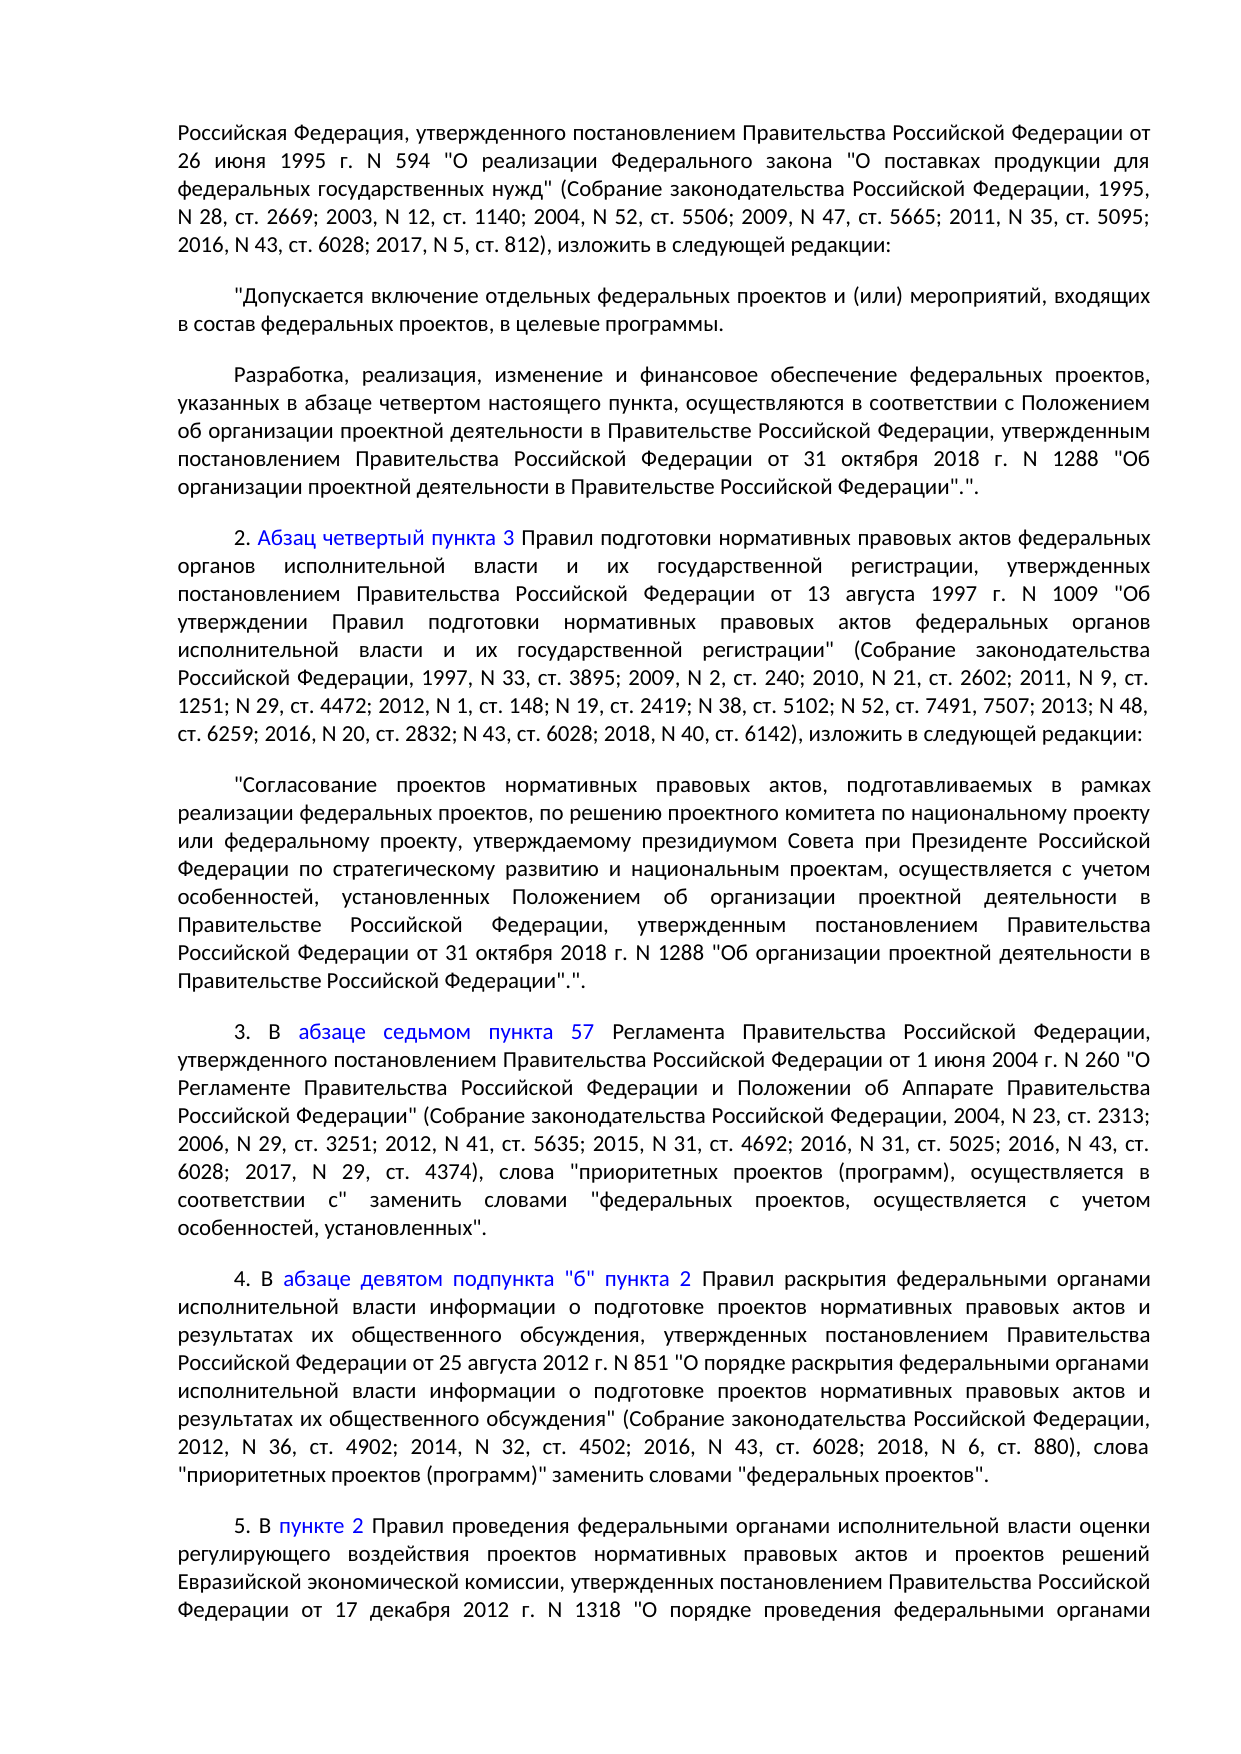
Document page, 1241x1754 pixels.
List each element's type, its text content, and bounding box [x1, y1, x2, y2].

text 4. В абзаце девятом подпункта "б" пункта 2 Правил раскрытия федеральными органами исполнительной власти информации о подготовке проектов нормативных правовых актов и результатах их общественного обсуждения, утвержденных постановлением Правительства Российской Федерации от 25 августа 2012 г. N 851 "О порядке раскрытия федеральными органами исполнительной власти информации о подготовке проектов нормативных правовых актов и результатах их общественного обсуждения" (Собрание законодательства Российской Федерации, 2012, N 36, ст. 4902; 2014, N 32, ст. 4502; 2016, N 43, ст. 6028; 2018, N 6, ст. 880), слова "приоритетных проектов (программ)" заменить словами "федеральных проектов". [177, 1264, 1152, 1488]
text "Согласование проектов нормативных правовых актов, подготавливаемых в рамках реализации федеральных проектов, по решению проектного комитета по национальному проекту или федеральному проекту, утверждаемому президиумом Совета при Президенте Российской Федерации по стратегическому развитию и национальным проектам, осуществляется с учетом особенностей, установленных Положением об организации проектной деятельности в Правительстве Российской Федерации, утвержденным постановлением Правительства Российской Федерации от 31 октября 2018 г. N 1288 "Об организации проектной деятельности в Правительстве Российской Федерации".". [177, 770, 1152, 994]
text Разработка, реализация, изменение и финансовое обеспечение федеральных проектов, указанных в абзаце четвертом настоящего пункта, осуществляются в соответствии с Положением об организации проектной деятельности в Правительстве Российской Федерации, утвержденным постановлением Правительства Российской Федерации от 31 октября 2018 г. N 1288 "Об организации проектной деятельности в Правительстве Российской Федерации".". [177, 360, 1152, 500]
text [177, 1511, 1152, 1623]
text "Допускается включение отдельных федеральных проектов и (или) мероприятий, входящих в состав федеральных проектов, в целевые программы. [177, 281, 1152, 337]
text 3. В абзаце седьмом пункта 57 Регламента Правительства Российской Федерации, утвержденного постановлением Правительства Российской Федерации от 1 июня 2004 г. N 260 "О Регламенте Правительства Российской Федерации и Положении об Аппарате Правительства Российской Федерации" (Собрание законодательства Российской Федерации, 2004, N 23, ст. 2313; 2006, N 29, ст. 3251; 2012, N 41, ст. 5635; 2015, N 31, ст. 4692; 2016, N 31, ст. 5025; 2016, N 43, ст. 6028; 2017, N 29, ст. 4374), слова "приоритетных проектов (программ), осуществляется в соответствии с" заменить словами "федеральных проектов, осуществляется с учетом особенностей, установленных". [177, 1017, 1152, 1241]
text 2. Абзац четвертый пункта 3 Правил подготовки нормативных правовых актов федеральных органов исполнительной власти и их государственной регистрации, утвержденных постановлением Правительства Российской Федерации от 13 августа 1997 г. N 1009 "Об утверждении Правил подготовки нормативных правовых актов федеральных органов исполнительной власти и их государственной регистрации" (Собрание законодательства Российской Федерации, 1997, N 33, ст. 3895; 2009, N 2, ст. 240; 2010, N 21, ст. 2602; 2011, N 9, ст. 1251; N 29, ст. 4472; 2012, N 1, ст. 148; N 19, ст. 2419; N 38, ст. 5102; N 52, ст. 7491, 7507; 2013; N 48, ст. 6259; 2016, N 20, ст. 2832; N 43, ст. 6028; 2018, N 40, ст. 6142), изложить в следующей редакции: [177, 523, 1152, 747]
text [177, 118, 1152, 258]
